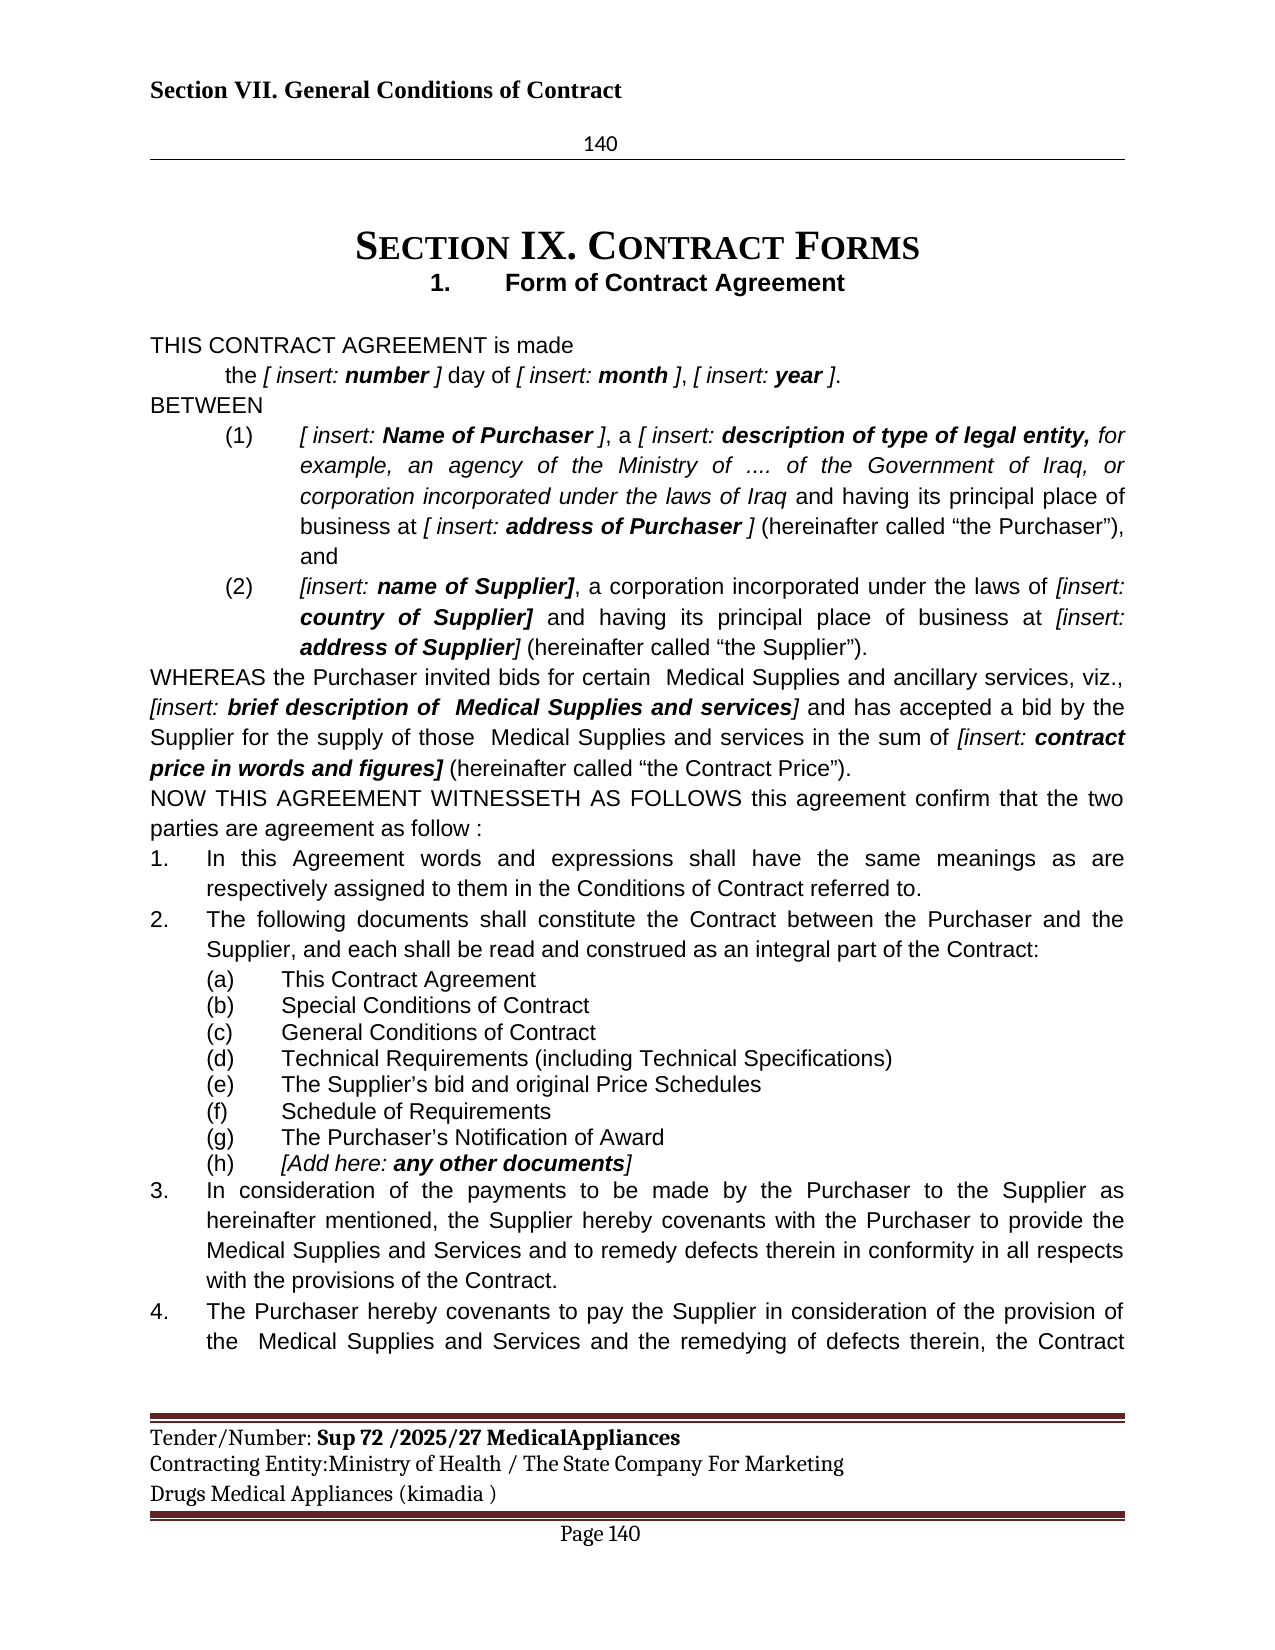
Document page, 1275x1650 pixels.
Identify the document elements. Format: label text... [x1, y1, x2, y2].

list The Purchaser’s Notification of Award [206, 1124, 1125, 1150]
list Technical Requirements (including Technical Specifications) [206, 1045, 1125, 1071]
text THIS CONTRACT AGREEMENT is made [150, 332, 1125, 358]
text 3. In consideration of the payments to be made by the Purchaser to the Supplier as hereinafter mentioned, the Supplier hereby covenants with the Purchaser to provide the Medical Supplies and Services and to remedy defects therein in conformity in all respects with the provisions of the Contract. [150, 1177, 1125, 1294]
list Schedule of Requirements [206, 1098, 1125, 1124]
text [150, 1298, 1125, 1354]
list This Contract Agreement [206, 966, 1125, 992]
subtitle Section IX. Contract Forms [150, 220, 1125, 268]
list [Add here: any other documents] [206, 1150, 1125, 1177]
text (1) [ insert: Name of Purchaser ], a [ insert: description of type of legal entity, for example, an agency of the Ministry of .... of the Government of Iraq, or corporation incorporated under the laws of Iraq and having its principal place of business at [ insert: address of Purchaser ] (hereinafter called “the Purchaser”), and [225, 422, 1125, 569]
text (2) [insert: name of Supplier], a corporation incorporated under the laws of [insert: country of Supplier] and having its principal place of business at [insert: address of Supplier] (hereinafter called “the Supplier”). [225, 573, 1125, 660]
text 1. In this Agreement words and expressions shall have the same meanings as are respectively assigned to them in the Conditions of Contract referred to. [150, 845, 1125, 902]
text BETWEEN [150, 392, 1125, 418]
text WHEREAS the Purchaser invited bids for certain Medical Supplies and ancillary services, viz., [insert: brief description of Medical Supplies and services] and has accepted a bid by the Supplier for the supply of those Medical Supplies and services in the sum of [insert: contract price in words and figures] (hereinafter called “the Contract Price”). [150, 664, 1125, 781]
list The Supplier’s bid and original Price Schedules [206, 1071, 1125, 1098]
list General Conditions of Contract [206, 1019, 1125, 1045]
text 2. The following documents shall constitute the Contract between the Purchaser and the Supplier, and each shall be read and construed as an integral part of the Contract: [150, 906, 1125, 962]
text the [ insert: number ] day of [ insert: month ], [ insert: year ]. [150, 362, 1125, 388]
text NOW THIS AGREEMENT WITNESSETH AS FOLLOWS this agreement confirm that the two parties are agreement as follow : [150, 785, 1125, 841]
list Special Conditions of Contract [206, 992, 1125, 1019]
text 1. Form of Contract Agreement [150, 268, 1125, 297]
